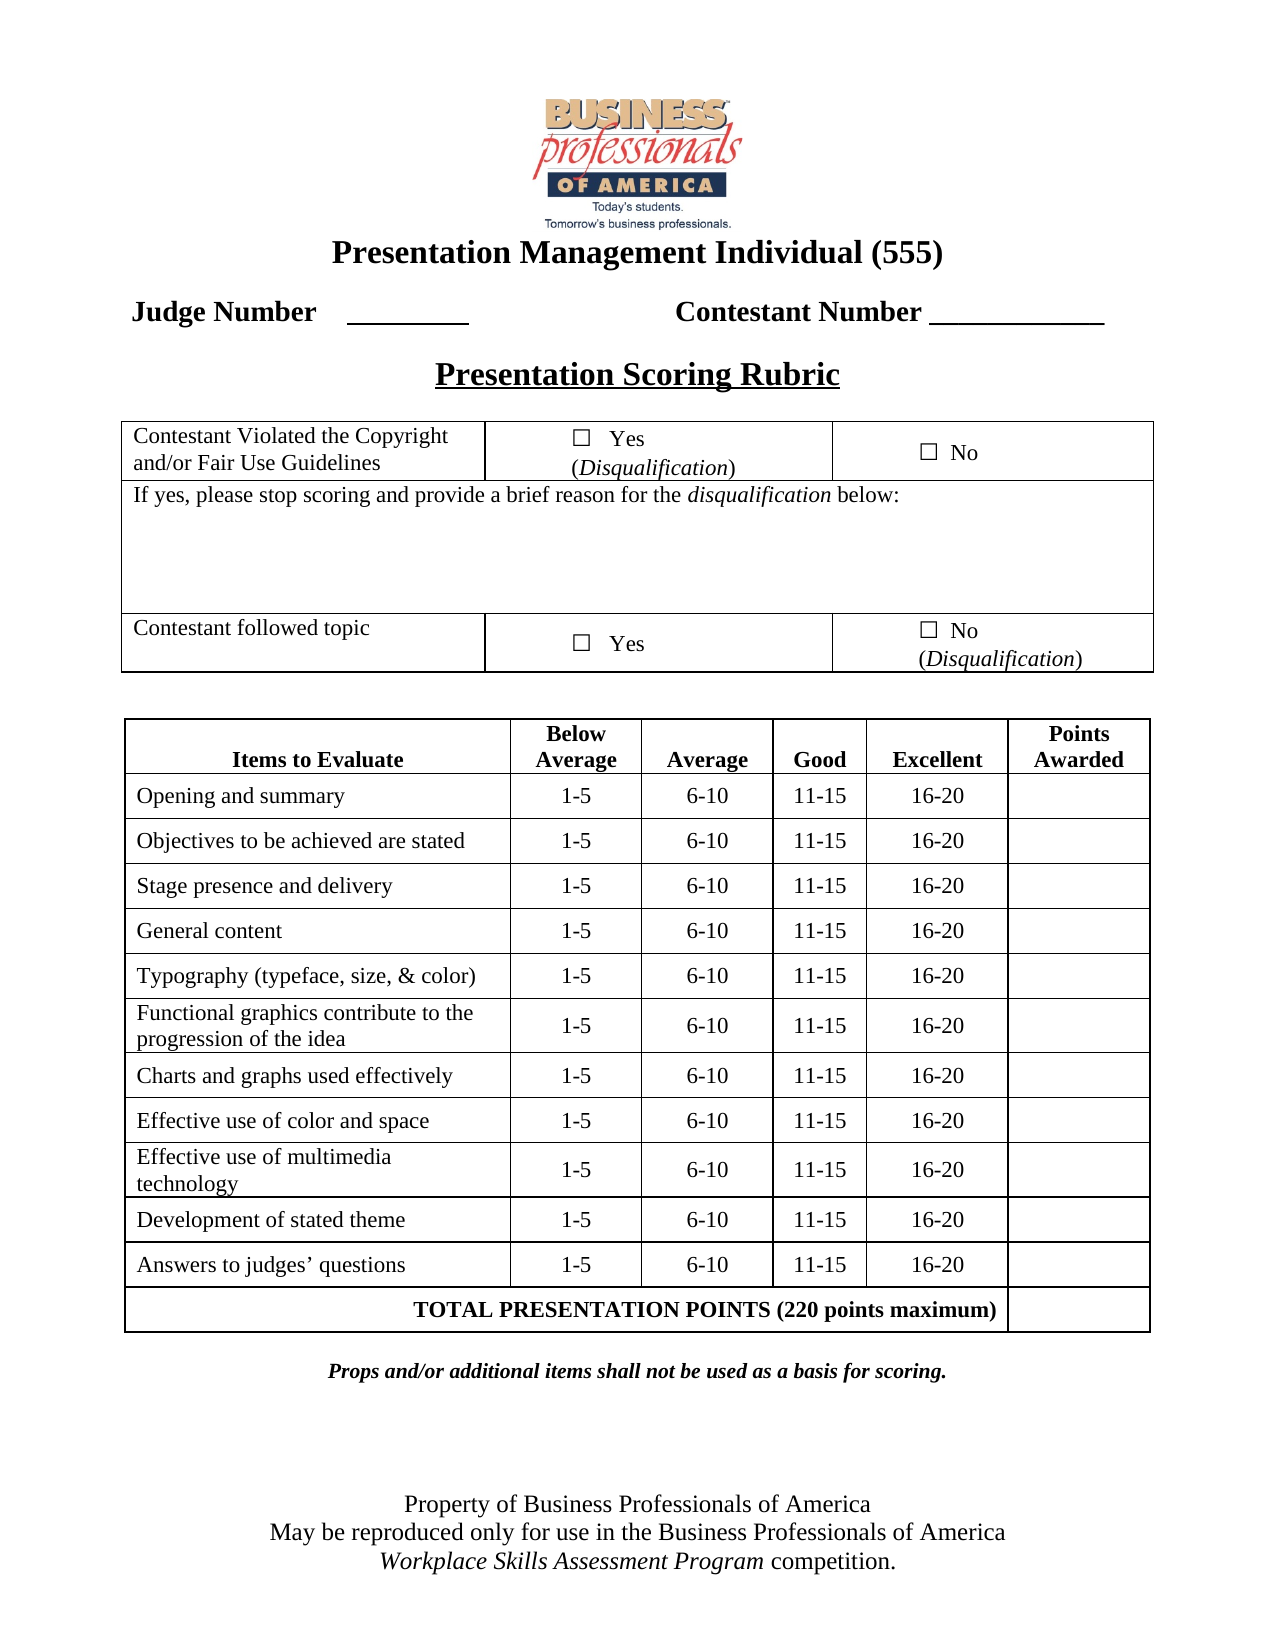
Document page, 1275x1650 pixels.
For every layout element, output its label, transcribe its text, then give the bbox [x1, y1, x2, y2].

table_cell [1009, 1243, 1149, 1286]
table_cell [1009, 909, 1149, 952]
table_header Below Average [511, 720, 641, 772]
table_cell Typography (typeface, size, & color) [126, 954, 510, 997]
table_cell 16-20 [867, 999, 1007, 1052]
table_cell 11-15 [774, 1053, 866, 1097]
text Presentation Scoring Rubric [150, 354, 1125, 392]
table_cell Answers to judges’ questions [126, 1243, 510, 1286]
table_cell 6-10 [642, 954, 772, 997]
table_cell 16-20 [867, 819, 1007, 862]
table_cell 1-5 [511, 954, 641, 997]
table_cell [1009, 774, 1149, 817]
table_cell 16-20 [867, 1143, 1007, 1196]
table_cell 16-20 [867, 954, 1007, 997]
table_header Yes (Disqualification) [486, 422, 832, 480]
table_header Average [642, 720, 772, 772]
table_cell 16-20 [867, 864, 1007, 907]
table_cell 6-10 [642, 1243, 772, 1286]
table_cell [1009, 1143, 1149, 1196]
table_cell 16-20 [867, 1053, 1007, 1097]
table_cell 6-10 [642, 819, 772, 862]
table_cell Stage presence and delivery [126, 864, 510, 907]
table_cell 6-10 [642, 1098, 772, 1142]
table_cell 16-20 [867, 909, 1007, 952]
table_cell 1-5 [511, 999, 641, 1052]
table_cell Development of stated theme [126, 1198, 510, 1241]
table_cell 11-15 [774, 954, 866, 997]
table_cell [1009, 819, 1149, 862]
table_cell 6-10 [642, 1198, 772, 1241]
table_cell 1-5 [511, 1143, 641, 1196]
table_cell 1-5 [511, 1198, 641, 1241]
table_cell 11-15 [774, 1143, 866, 1196]
table_cell 11-15 [774, 864, 866, 907]
table_cell [1009, 1098, 1149, 1142]
table_cell 1-5 [511, 864, 641, 907]
table_cell 16-20 [867, 1098, 1007, 1142]
table_header Good [774, 720, 866, 772]
table_cell 16-20 [867, 774, 1007, 817]
table_cell 6-10 [642, 909, 772, 952]
table_cell 1-5 [511, 1053, 641, 1097]
table_cell [1009, 1288, 1149, 1331]
table_cell 6-10 [642, 774, 772, 817]
table_cell 1-5 [511, 774, 641, 817]
table_cell 11-15 [774, 1243, 866, 1286]
table_cell 6-10 [642, 1143, 772, 1196]
table_cell 16-20 [867, 1198, 1007, 1241]
table_cell [1009, 1198, 1149, 1241]
table_cell [1009, 1053, 1149, 1097]
table_cell 11-15 [774, 999, 866, 1052]
table_cell Effective use of multimedia technology [126, 1143, 510, 1196]
table_header Points Awarded [1009, 720, 1149, 772]
table_cell TOTAL PRESENTATION POINTS (220 points maximum) [126, 1288, 1007, 1331]
table_cell 6-10 [642, 1053, 772, 1097]
table_cell General content [126, 909, 510, 952]
table_cell Objectives to be achieved are stated [126, 819, 510, 862]
table_cell 1-5 [511, 1098, 641, 1142]
table_cell 16-20 [867, 1243, 1007, 1286]
table_cell 6-10 [642, 999, 772, 1052]
table_cell Charts and graphs used effectively [126, 1053, 510, 1097]
table_cell 11-15 [774, 1198, 866, 1241]
table_cell If yes, please stop scoring and provide a brief reason for the disqualification below: [122, 481, 1153, 613]
table_cell [1009, 864, 1149, 907]
table_cell Contestant followed topic [122, 614, 484, 671]
table_cell 1-5 [511, 1243, 641, 1286]
table_cell Yes [486, 614, 832, 671]
table_cell Functional graphics contribute to the progression of the idea [126, 999, 510, 1052]
table_header No [833, 422, 1153, 480]
table_cell 1-5 [511, 909, 641, 952]
table_cell Effective use of color and space [126, 1098, 510, 1142]
table_cell Opening and summary [126, 774, 510, 817]
table_header Excellent [867, 720, 1007, 772]
table_cell 11-15 [774, 909, 866, 952]
table_header Contestant Violated the Copyright and/or Fair Use Guidelines [122, 422, 484, 480]
subtitle Judge Number Contestant Number ____________ [131, 294, 1125, 328]
table_cell 1-5 [511, 819, 641, 862]
table_cell [1009, 954, 1149, 997]
text Props and/or additional items shall not be used as a basis for scoring. [150, 1358, 1125, 1401]
table_cell 6-10 [642, 864, 772, 907]
table_cell No (Disqualification) [833, 614, 1153, 671]
picture [532, 99, 743, 232]
table_header Items to Evaluate [126, 720, 510, 772]
table_cell 11-15 [774, 1098, 866, 1142]
table_cell [1009, 999, 1149, 1052]
table_cell 11-15 [774, 819, 866, 862]
table_cell 11-15 [774, 774, 866, 817]
